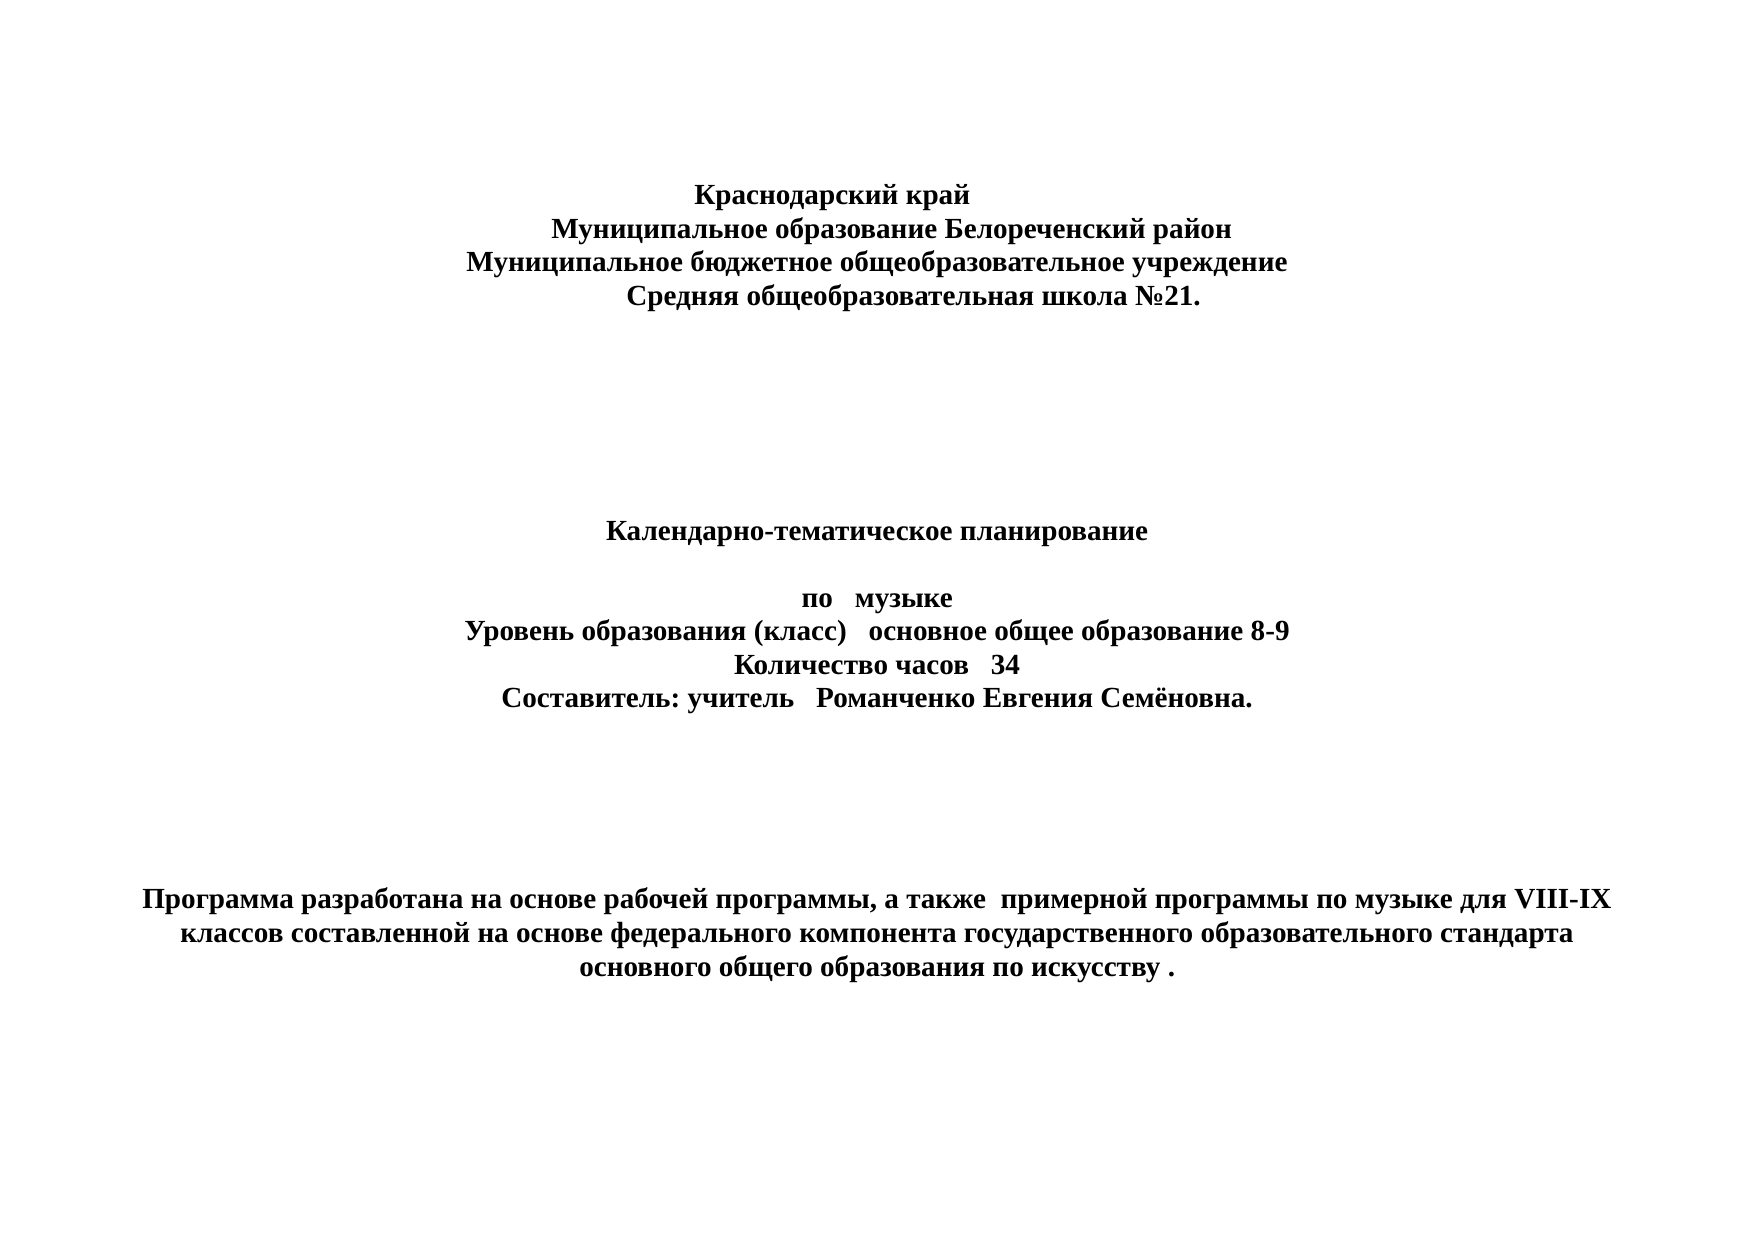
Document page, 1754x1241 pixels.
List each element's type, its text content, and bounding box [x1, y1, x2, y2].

text Составитель: учитель Романченко Евгения Семёновна. [118, 680, 1636, 714]
text Календарно-тематическое планирование [118, 513, 1636, 546]
text Количество часов 34 [118, 647, 1636, 680]
text Краснодарский край [118, 177, 1636, 211]
text по музыке [118, 580, 1636, 613]
text Средняя общеобразовательная школа №21. [118, 278, 1636, 311]
text Муниципальное бюджетное общеобразовательное учреждение [118, 244, 1636, 278]
text Уровень образования (класс) основное общее образование 8-9 [118, 613, 1636, 647]
text Муниципальное образование Белореченский район [118, 211, 1636, 244]
text Программа разработана на основе рабочей программы, а также примерной программы по музыке для VIII-IX классов составленной на основе федерального компонента государственного образовательного стандарта основного общего образования по искусству . [118, 882, 1636, 982]
